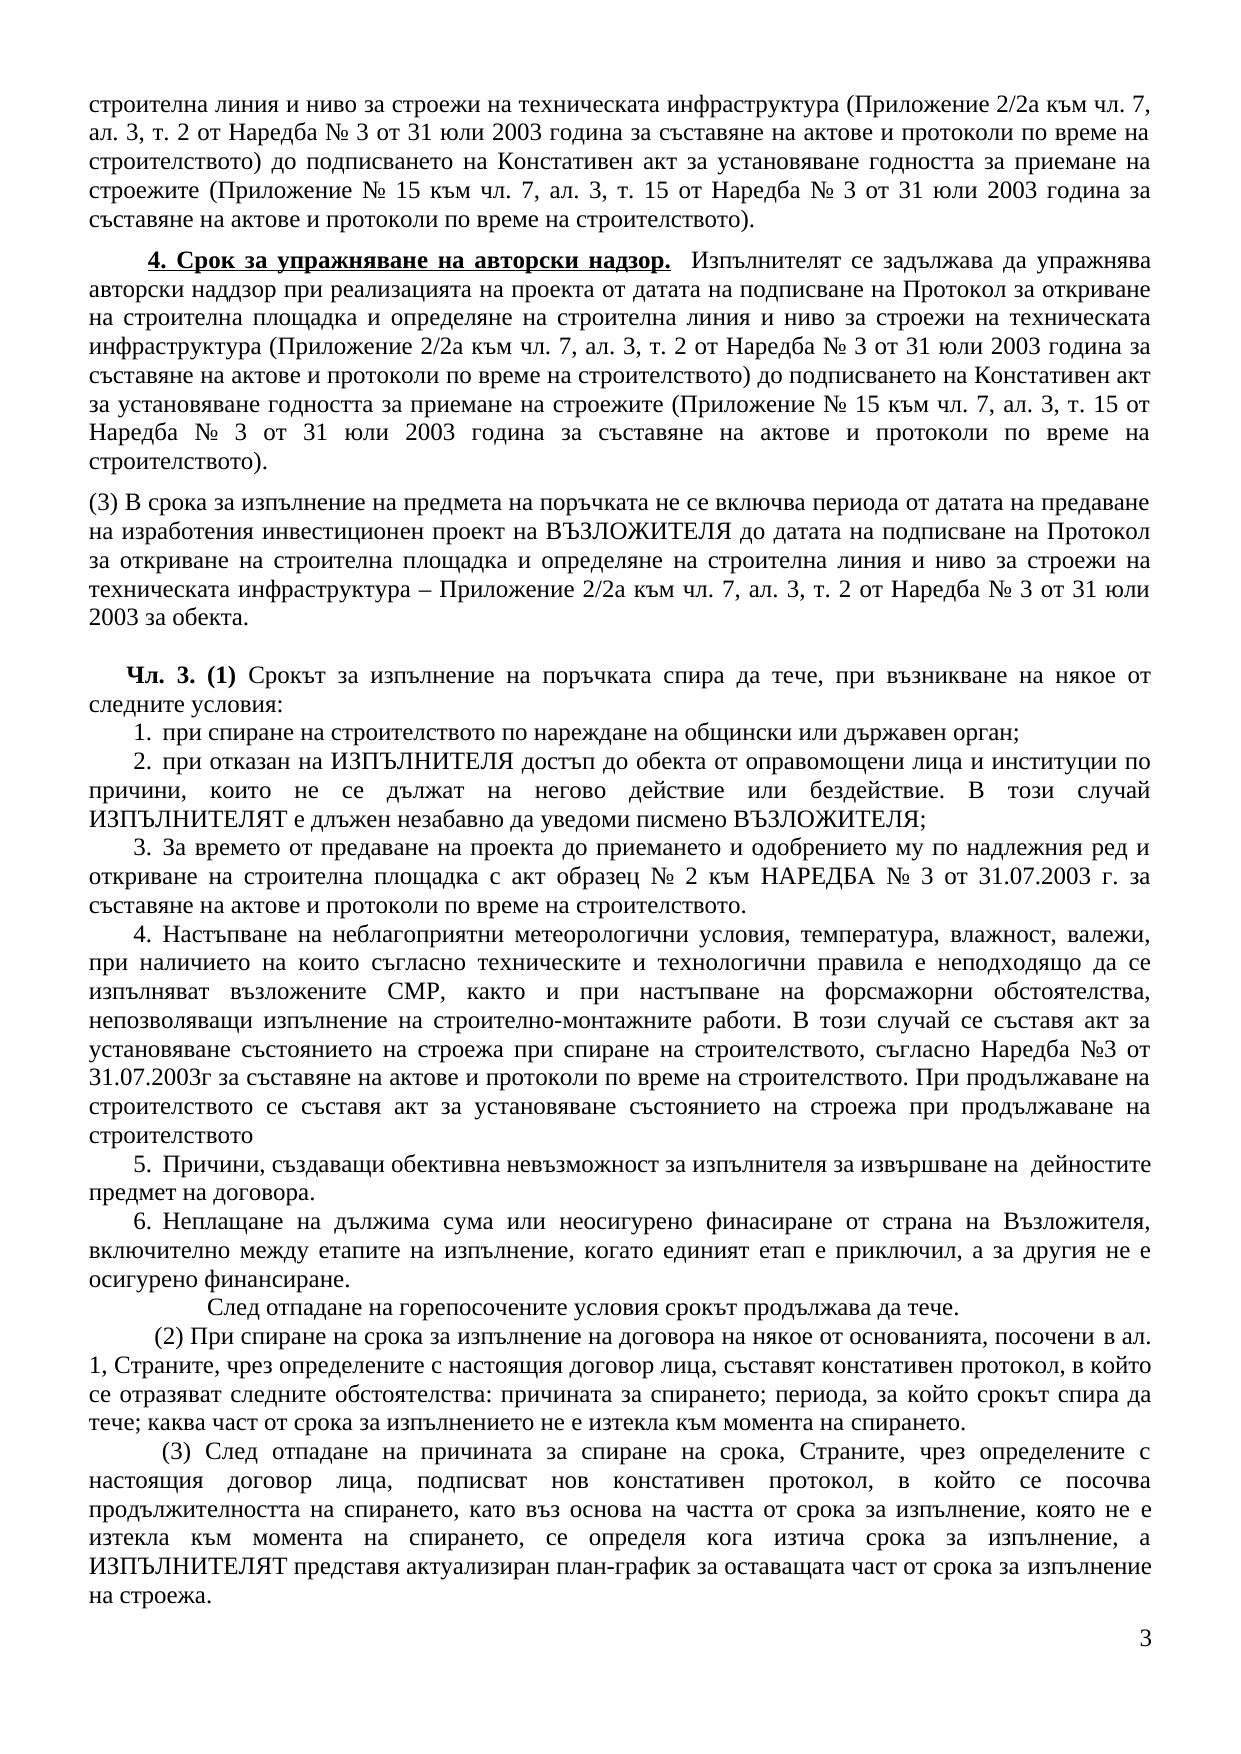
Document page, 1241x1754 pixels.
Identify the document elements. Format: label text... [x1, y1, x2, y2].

list Неплащане на дължима сума или неосигурено финасиране от страна на Възложителя, включително между етапите на изпълнение, когато единият етап е приключил, а за другия не е осигурено финансиране. [89, 1206, 1152, 1292]
list Настъпване на неблагоприятни метеорологични условия, температура, влажност, валежи, при наличието на които съгласно техническите и технологични правила е неподходящо да се изпълняват възложените СМР, както и при настъпване на форсмажорни обстоятелства, непозволяващи изпълнение на строително-монтажните работи. В този случай се съставя акт за установяване състоянието на строежа при спиране на строителството, съгласно Наредба №3 от 31.07.2003г за съставяне на актове и протоколи по време на строителството. При продължаване на строителството се съставя акт за установяване състоянието на строежа при продължаване на строителството [89, 919, 1152, 1149]
text (3) В срока за изпълнение на предмета на поръчката не се включва периода от датата на предаване на изработения инвестиционен проект на ВЪЗЛОЖИТЕЛЯ до датата на подписване на Протокол за откриване на строителна площадка и определяне на строителна линия и ниво за строежи на техническата инфраструктура – Приложение 2/2а към чл. 7, ал. 3, т. 2 от Наредба № 3 от 31 юли 2003 за обекта. [89, 487, 1152, 631]
text 4. Срок за упражняване на авторски надзор. Изпълнителят се задължава да упражнява авторски наддзор при реализацията на проекта от датата на подписване на Протокол за откриване на строителна площадка и определяне на строителна линия и ниво за строежи на техническата инфраструктура (Приложение 2/2а към чл. 7, ал. 3, т. 2 от Наредба № 3 от 31 юли 2003 година за съставяне на актове и протоколи по време на строителството) до подписването на Констативен акт за установяване годността за приемане на строежите (Приложение № 15 към чл. 7, ал. 3, т. 15 от Наредба № 3 от 31 юли 2003 година за съставяне на актове и протоколи по време на строителството). [89, 245, 1152, 475]
text (3) След отпадане на причината за спиране на срока, Страните, чрез определените с настоящия договор лица, подписват нов констативен протокол, в който се посочва продължителността на спирането, като въз основа на частта от срока за изпълнение, която не е изтекла към момента на спирането, се определя кога изтича срока за изпълнение, а ИЗПЪЛНИТЕЛЯТ представя актуализиран план-график за оставащата част от срока за изпълнение на строежа. [89, 1436, 1152, 1609]
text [89, 89, 1152, 232]
text (2) При спиране на срока за изпълнение на договора на някое от основанията, посочени в ал. 1, Страните, чрез определените с настоящия договор лица, съставят констативен протокол, в който се отразяват следните обстоятелства: причината за спирането; периода, за който срокът спира да тече; каква част от срока за изпълнението не е изтекла към момента на спирането. [89, 1321, 1152, 1436]
text Чл. 3. (1) Срокът за изпълнение на поръчката спира да тече, при възникване на някое от следните условия: [89, 660, 1152, 717]
list За времето от предаване на проекта до приемането и одобрението му по надлежния ред и откриване на строителна площадка с акт образец № 2 към НАРЕДБА № 3 от 31.07.2003 г. за съставяне на актове и протоколи по време на строителството. [89, 832, 1152, 919]
text След отпадане на горепосочените условия срокът продължава да тече. [89, 1292, 1152, 1321]
list Причини, създаващи обективна невъзможност за изпълнителя за извършване на дейностите предмет на договора. [89, 1149, 1152, 1206]
list при спиране на строителството по нареждане на общински или държавен орган; [89, 717, 1152, 746]
list при отказан на ИЗПЪЛНИТЕЛЯ достъп до обекта от оправомощени лица и институции по причини, които не се дължат на негово действие или бездействие. В този случай ИЗПЪЛНИТЕЛЯТ е длъжен незабавно да уведоми писмено ВЪЗЛОЖИТЕЛЯ; [89, 746, 1152, 832]
